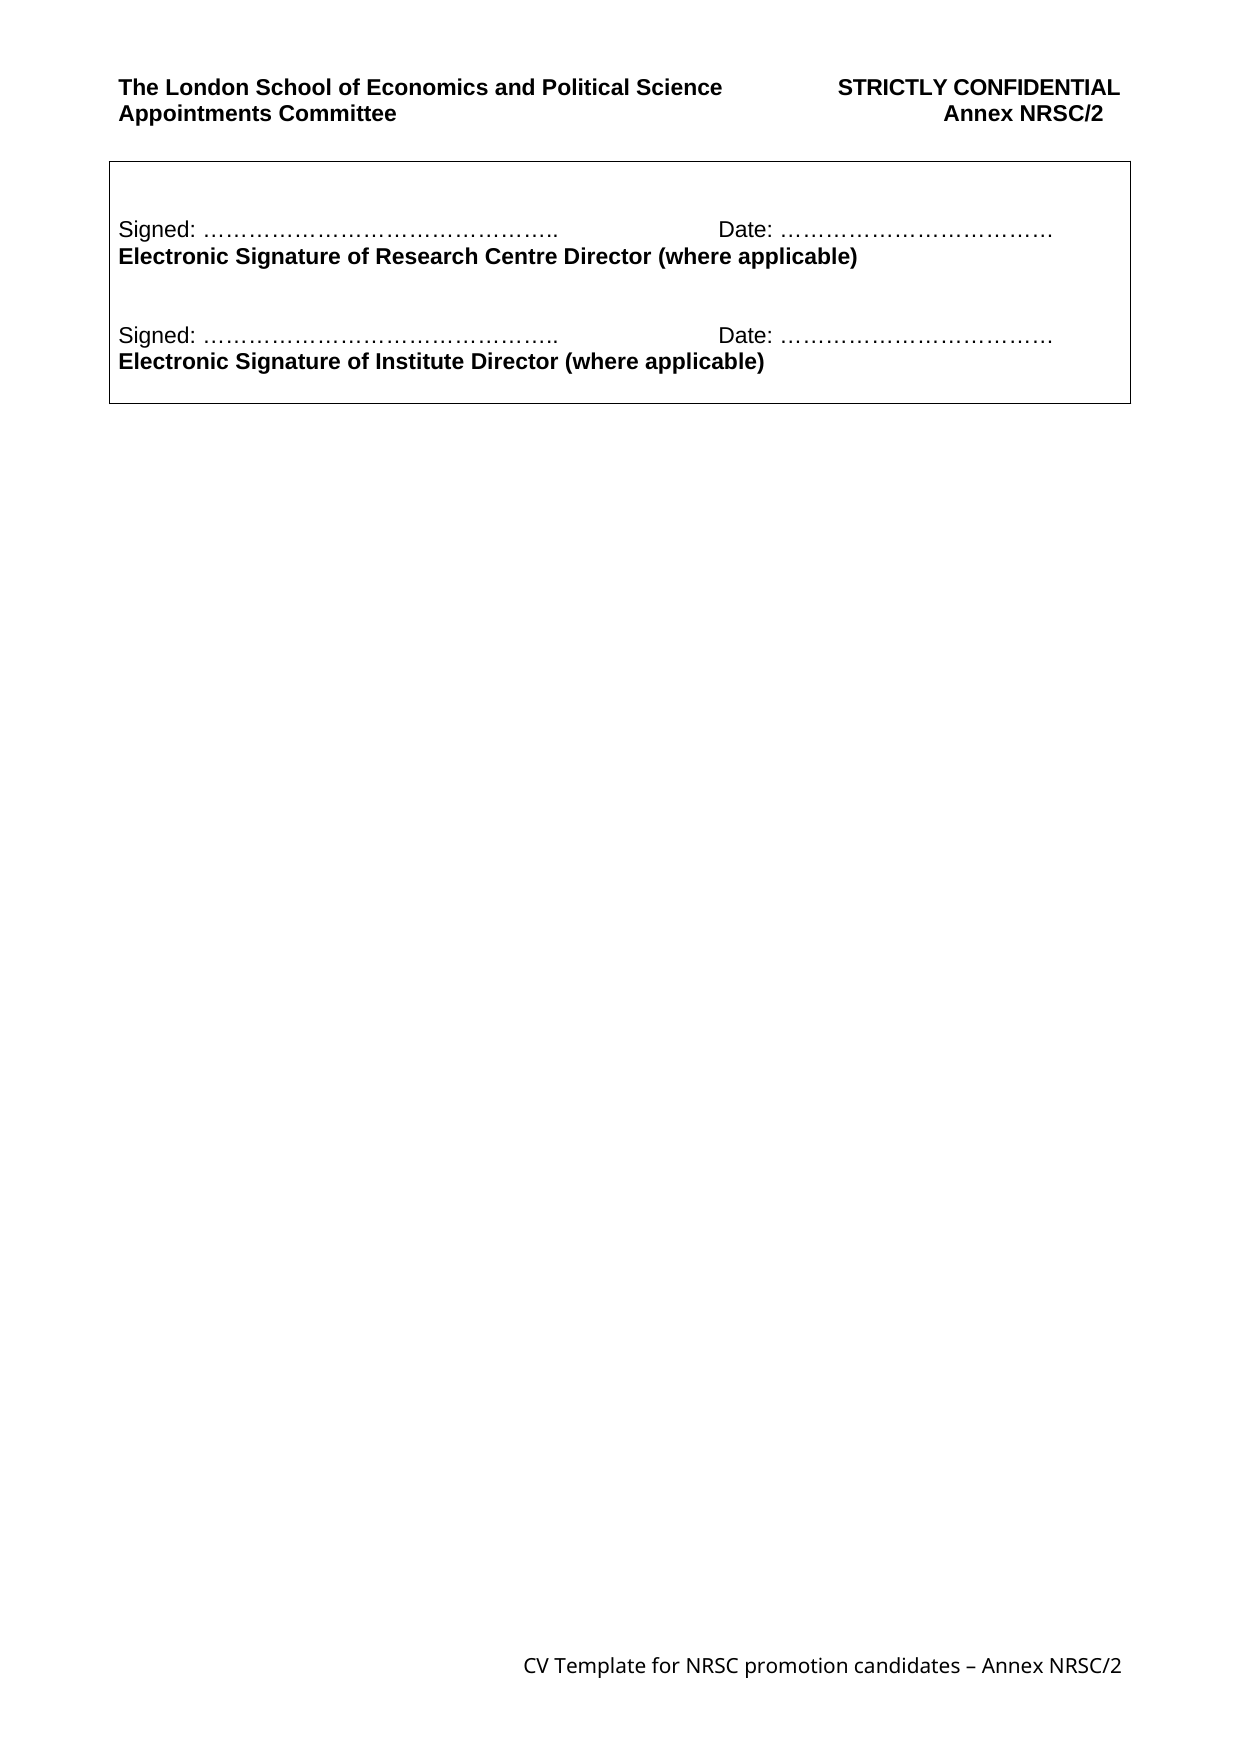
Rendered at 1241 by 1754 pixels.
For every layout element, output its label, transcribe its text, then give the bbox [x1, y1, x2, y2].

text Electronic Signature of Research Centre Director (where applicable) [118, 243, 1122, 269]
text Electronic Signature of Institute Director (where applicable) [118, 348, 1122, 374]
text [118, 322, 1122, 348]
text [118, 216, 1122, 243]
